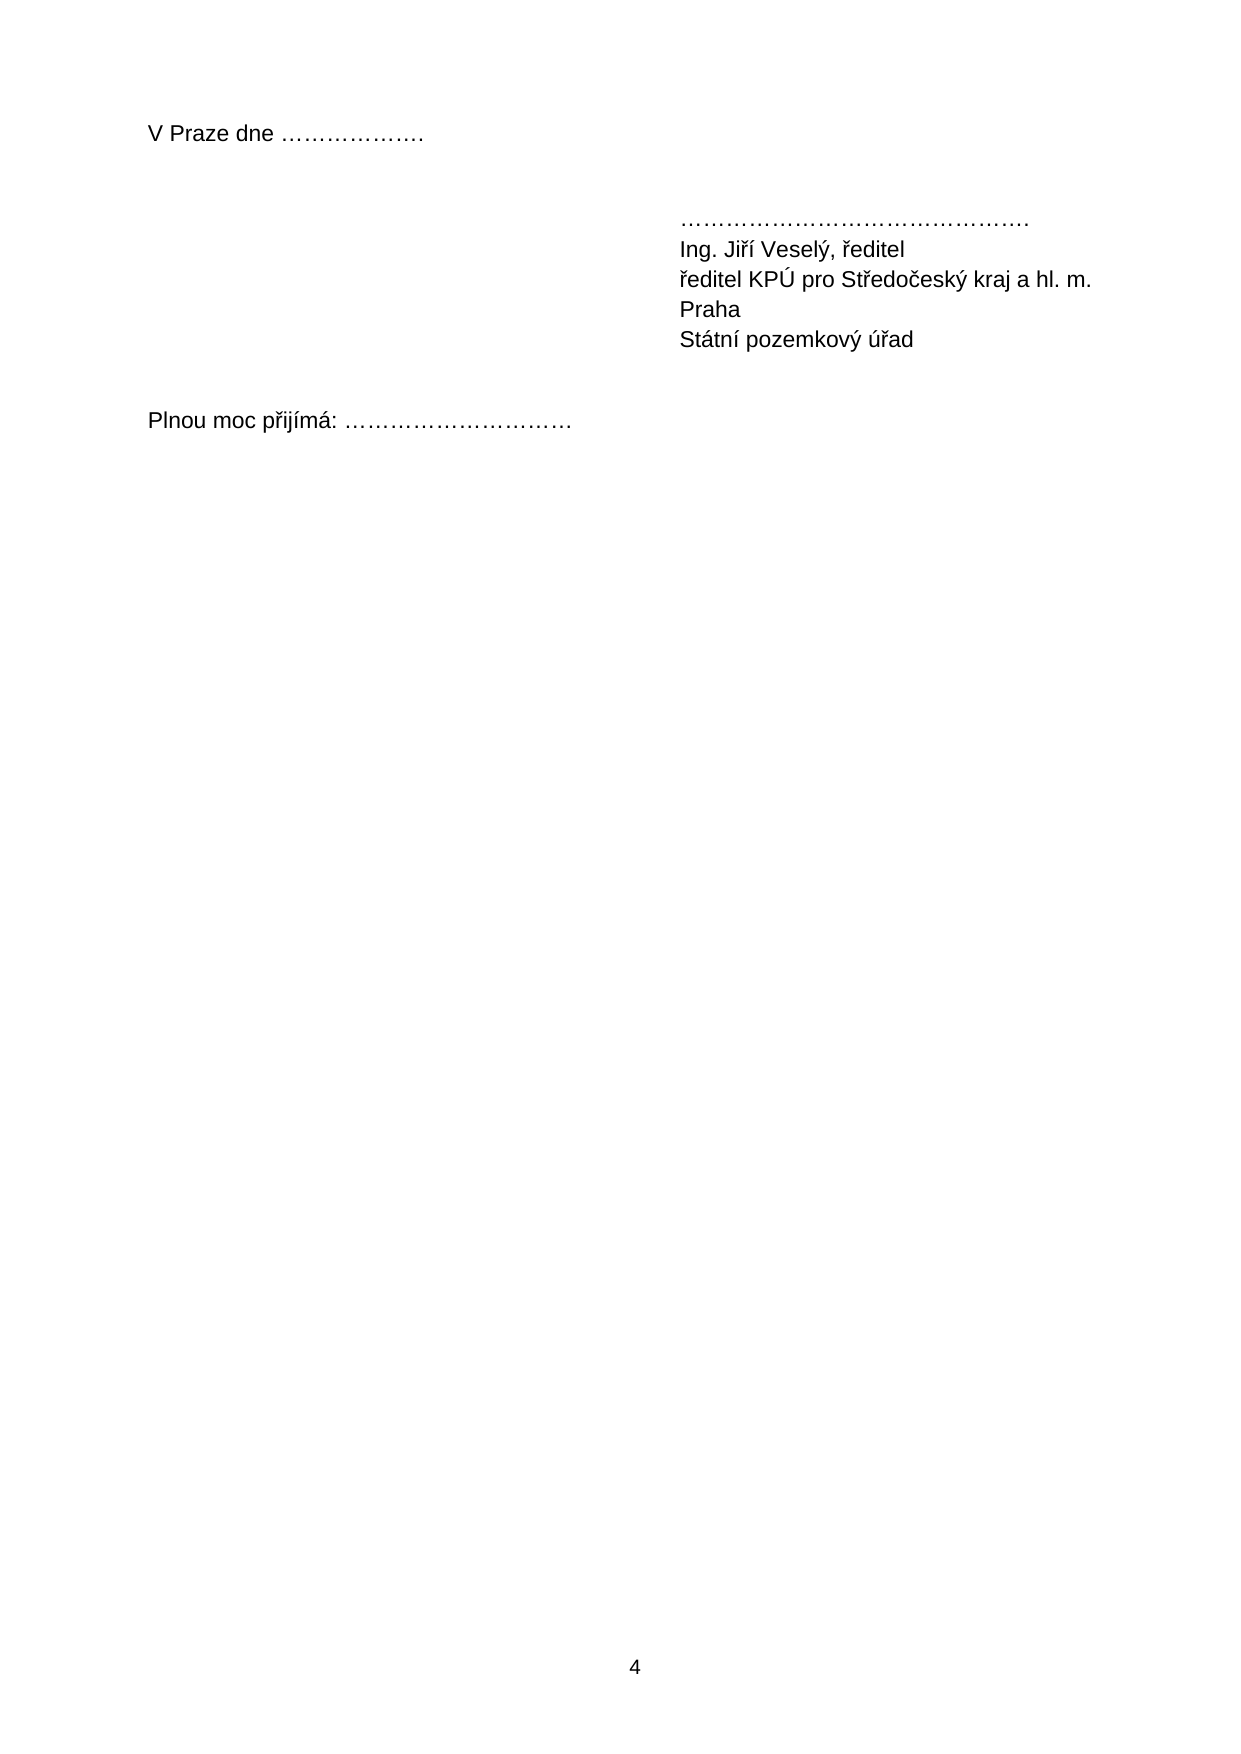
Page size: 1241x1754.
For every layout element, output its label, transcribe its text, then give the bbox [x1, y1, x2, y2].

text ředitel KPÚ pro Středočeský kraj a hl. m. Praha [679, 266, 1122, 322]
text Plnou moc přijímá: ………………………… [148, 407, 1122, 433]
text V Praze dne ………………. [148, 118, 1115, 147]
text ………………………………………. Ing. Jiří Veselý, ředitel [679, 205, 1122, 262]
text Státní pozemkový úřad [679, 326, 1122, 352]
